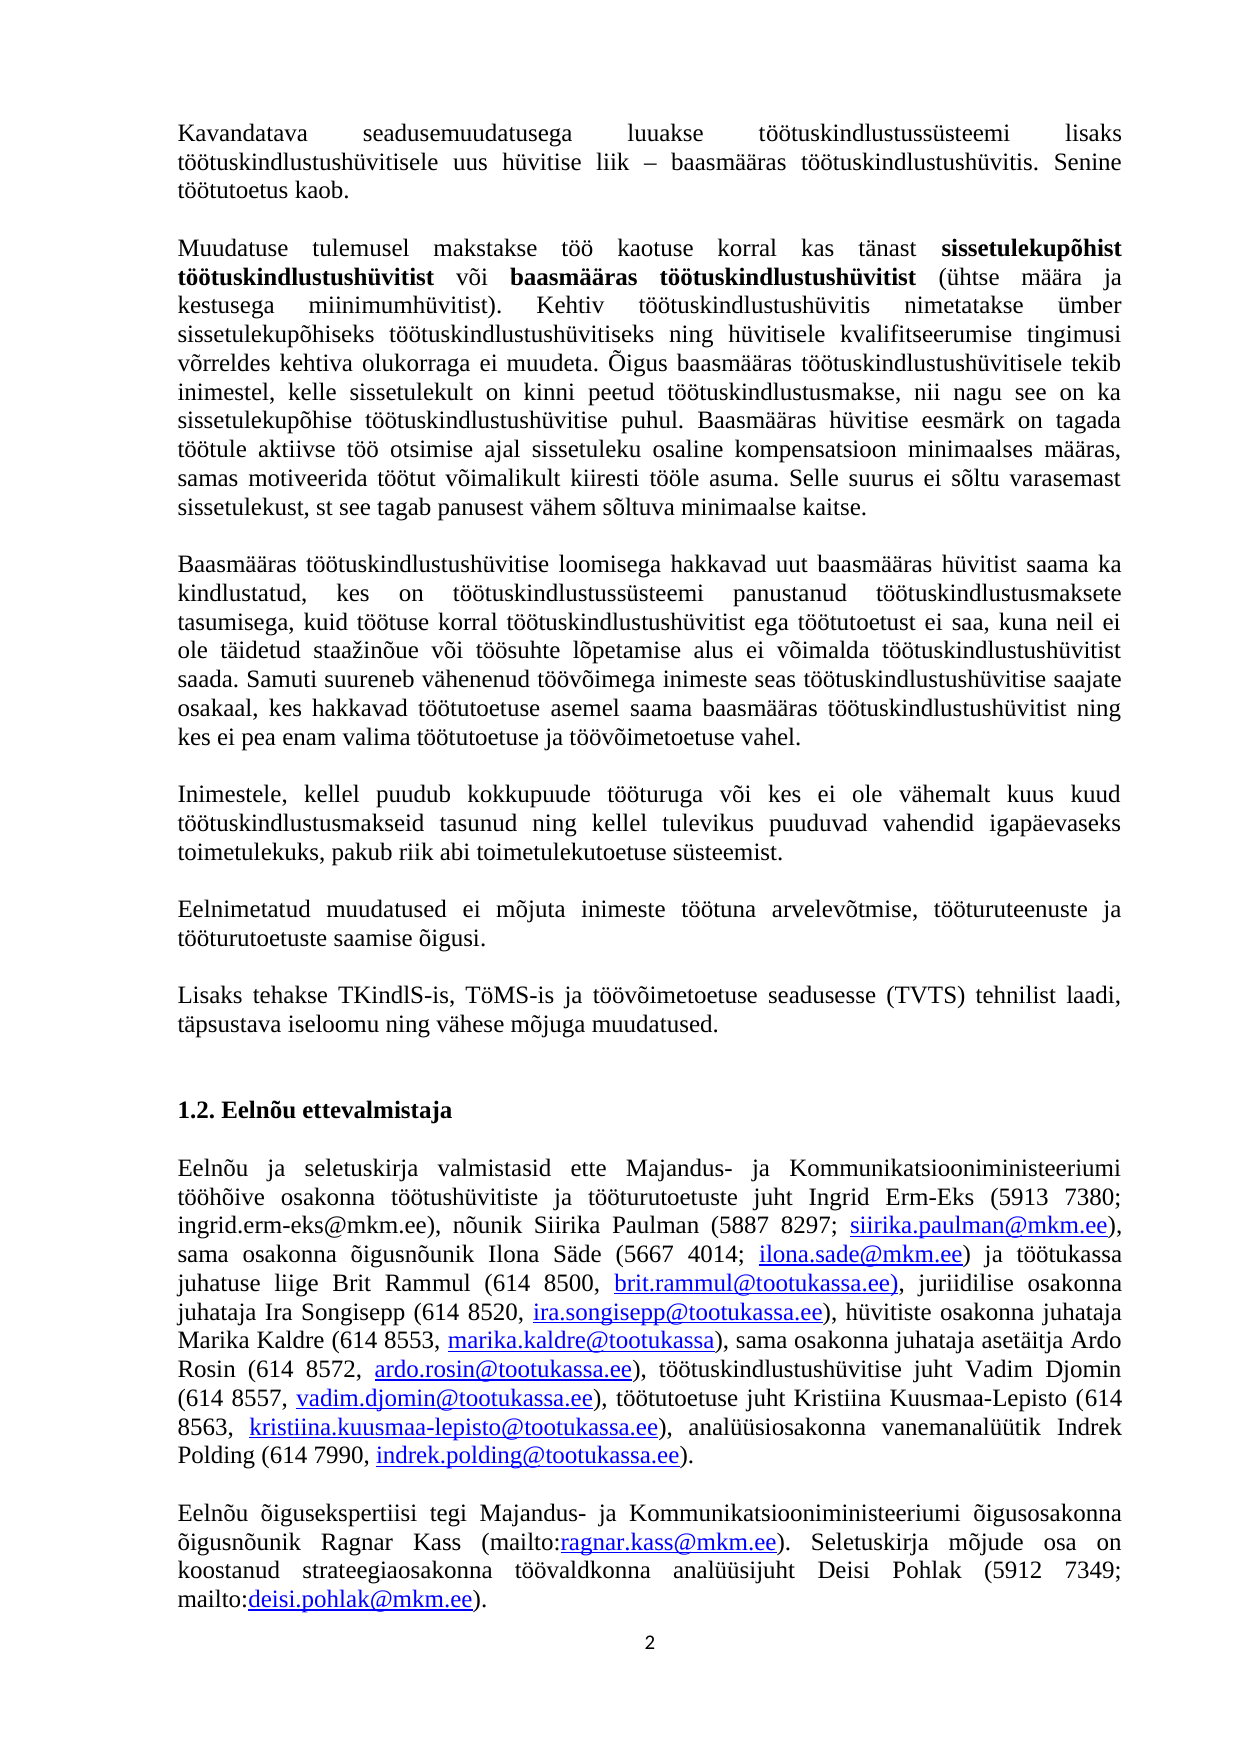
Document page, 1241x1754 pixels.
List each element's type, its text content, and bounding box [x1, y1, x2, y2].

text Eelnõu õigusekspertiisi tegi Majandus- ja Kommunikatsiooniministeeriumi õigusosakonna õigusnõunik Ragnar Kass (mailto:ragnar.kass@mkm.ee). Seletuskirja mõjude osa on koostanud strateegiaosakonna töövaldkonna analüüsijuht Deisi Pohlak (5912 7349; mailto:deisi.pohlak@mkm.ee). [177, 1498, 1122, 1613]
text Baasmääras töötuskindlustushüvitise loomisega hakkavad uut baasmääras hüvitist saama ka kindlustatud, kes on töötuskindlustussüsteemi panustanud töötuskindlustusmaksete tasumisega, kuid töötuse korral töötuskindlustushüvitist ega töötutoetust ei saa, kuna neil ei ole täidetud staažinõue või töösuhte lõpetamise alus ei võimalda töötuskindlustushüvitist saada. Samuti suureneb vähenenud töövõimega inimeste seas töötuskindlustushüvitise saajate osakaal, kes hakkavad töötutoetuse asemel saama baasmääras töötuskindlustushüvitist ning kes ei pea enam valima töötutoetuse ja töövõimetoetuse vahel. [177, 549, 1122, 751]
text Kavandatava seadusemuudatusega luuakse töötuskindlustussüsteemi lisaks töötuskindlustushüvitisele uus hüvitise liik – baasmääras töötuskindlustushüvitis. Senine töötutoetus kaob. [177, 118, 1122, 204]
text Eelnimetatud muudatused ei mõjuta inimeste töötuna arvelevõtmise, tööturuteenuste ja tööturutoetuste saamise õigusi. [177, 894, 1122, 952]
text Inimestele, kellel puudub kokkupuude tööturuga või kes ei ole vähemalt kuus kuud töötuskindlustusmakseid tasunud ning kellel tulevikus puuduvad vahendid igapäevaseks toimetulekuks, pakub riik abi toimetulekutoetuse süsteemist. [177, 779, 1122, 866]
text Eelnõu ja seletuskirja valmistasid ette Majandus- ja Kommunikatsiooniministeeriumi tööhõive osakonna töötushüvitiste ja tööturutoetuste juht Ingrid Erm-Eks (5913 7380; ingrid.erm-eks@mkm.ee), nõunik Siirika Paulman (5887 8297; siirika.paulman@mkm.ee), sama osakonna õigusnõunik Ilona Säde (5667 4014; ilona.sade@mkm.ee) ja töötukassa juhatuse liige Brit Rammul (614 8500, brit.rammul@tootukassa.ee), juriidilise osakonna juhataja Ira Songisepp (614 8520, ira.songisepp@tootukassa.ee), hüvitiste osakonna juhataja Marika Kaldre (614 8553, marika.kaldre@tootukassa), sama osakonna juhataja asetäitja Ardo Rosin (614 8572, ardo.rosin@tootukassa.ee), töötuskindlustushüvitise juht Vadim Djomin (614 8557, vadim.djomin@tootukassa.ee), töötutoetuse juht Kristiina Kuusmaa-Lepisto (614 8563, kristiina.kuusmaa-lepisto@tootukassa.ee), analüüsiosakonna vanemanalüütik Indrek Polding (614 7990, indrek.polding@tootukassa.ee). [177, 1153, 1122, 1469]
text Lisaks tehakse TKindlS-is, TöMS-is ja töövõimetoetuse seadusesse (TVTS) tehnilist laadi, täpsustava iseloomu ning vähese mõjuga muudatused. [177, 981, 1122, 1038]
text Muudatuse tulemusel makstakse töö kaotuse korral kas tänast sissetulekupõhist töötuskindlustushüvitist või baasmääras töötuskindlustushüvitist (ühtse määra ja kestusega miinimumhüvitist). Kehtiv töötuskindlustushüvitis nimetatakse ümber sissetulekupõhiseks töötuskindlustushüvitiseks ning hüvitisele kvalifitseerumise tingimusi võrreldes kehtiva olukorraga ei muudeta. Õigus baasmääras töötuskindlustushüvitisele tekib inimestel, kelle sissetulekult on kinni peetud töötuskindlustusmakse, nii nagu see on ka sissetulekupõhise töötuskindlustushüvitise puhul. Baasmääras hüvitise eesmärk on tagada töötule aktiivse töö otsimise ajal sissetuleku osaline kompensatsioon minimaalses määras, samas motiveerida töötut võimalikult kiiresti tööle asuma. Selle suurus ei sõltu varasemast sissetulekust, st see tagab panusest vähem sõltuva minimaalse kaitse. [177, 233, 1122, 521]
text 1.2. Eelnõu ettevalmistaja [177, 1096, 1122, 1124]
